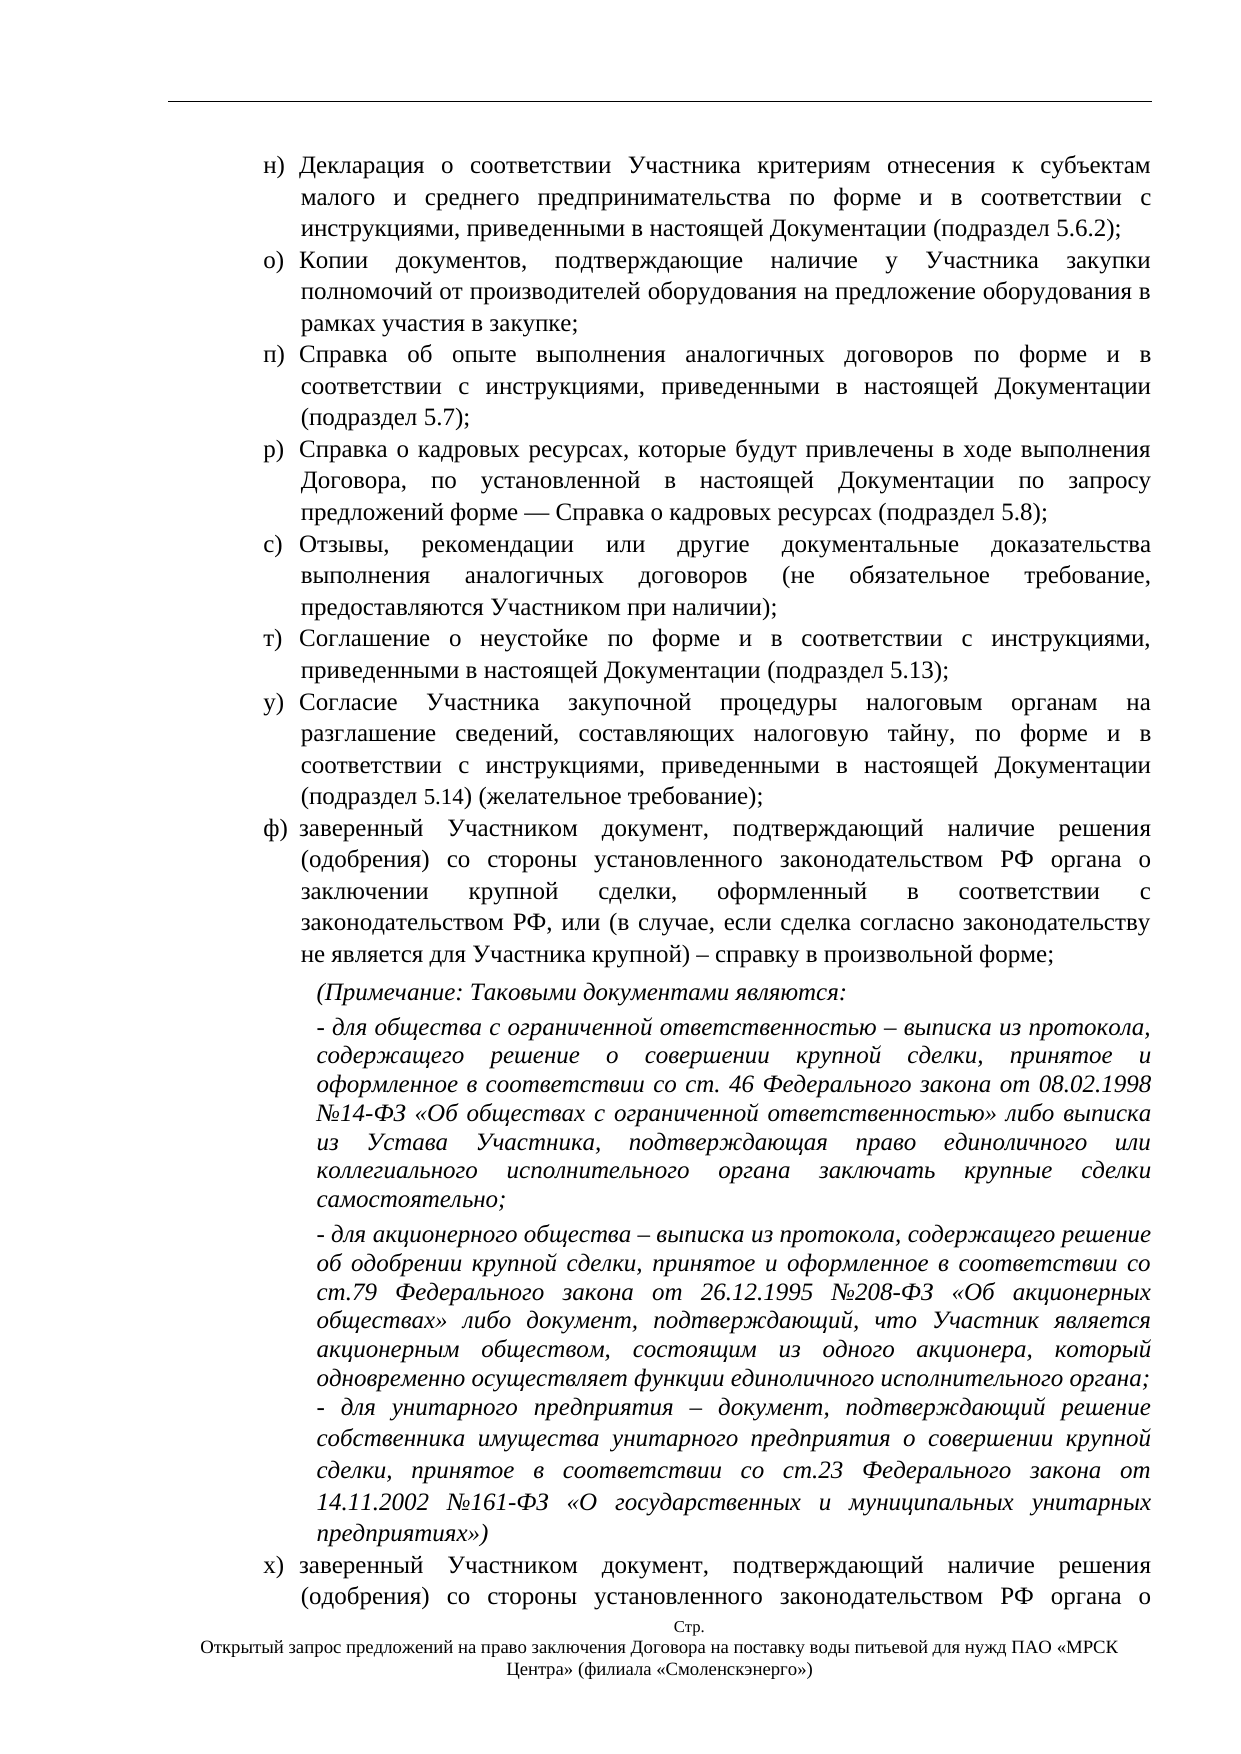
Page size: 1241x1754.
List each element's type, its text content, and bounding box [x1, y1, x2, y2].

list Отзывы, рекомендации или другие документальные доказательства выполнения аналогичных договоров (не обязательное требование, предоставляются Участником при наличии); [263, 529, 1152, 621]
list Соглашение о неустойке по форме и в соответствии с инструкциями, приведенными в настоящей Документации (подраздел 5.13); [263, 623, 1152, 684]
list Декларация о соответствии Участника критериям отнесения к субъектам малого и среднего предпринимательства по форме и в соответствии с инструкциями, приведенными в настоящей Документации (подраздел 5.6.2); [263, 150, 1152, 242]
list - для общества с ограниченной ответственностью – выписка из протокола, содержащего решение о совершении крупной сделки, принятое и оформленное в соответствии со ст. 46 Федерального закона от 08.02.1998 №14-ФЗ «Об обществах с ограниченной ответственностью» либо выписка из Устава Участника, подтверждающая право единоличного или коллегиального исполнительного органа заключать крупные сделки самостоятельно; [316, 1012, 1152, 1213]
list Справка о кадровых ресурсах, которые будут привлечены в ходе выполнения Договора, по установленной в настоящей Документации по запросу предложений форме — Справка о кадровых ресурсах (подраздел 5.8); [263, 434, 1152, 526]
list Согласие Участника закупочной процедуры налоговым органам на разглашение сведений, составляющих налоговую тайну, по форме и в соответствии с инструкциями, приведенными в настоящей Документации (подраздел 5.14) (желательное требование); [263, 687, 1152, 810]
list Справка об опыте выполнения аналогичных договоров по форме и в соответствии с инструкциями, приведенными в настоящей Документации (подраздел 5.7); [263, 339, 1152, 431]
list (Примечание: Таковыми документами являются: [316, 977, 1152, 1006]
list Копии документов, подтверждающие наличие у Участника закупки полномочий от производителей оборудования на предложение оборудования в рамках участия в закупке; [263, 245, 1152, 337]
list - для акционерного общества – выписка из протокола, содержащего решение об одобрении крупной сделки, принятое и оформленное в соответствии со ст.79 Федерального закона от 26.12.1995 №208-ФЗ «Об акционерных обществах» либо документ, подтверждающий, что Участник является акционерным обществом, состоящим из одного акционера, который одновременно осуществляет функции единоличного исполнительного органа; [316, 1219, 1152, 1392]
list заверенный Участником документ, подтверждающий наличие решения (одобрения) со стороны установленного законодательством РФ органа о заключении крупной сделки, оформленный в соответствии с законодательством РФ, или (в случае, если сделка согласно законодательству не является для Участника крупной) – справку в произвольной форме; [263, 813, 1152, 968]
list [263, 1550, 1152, 1610]
list - для унитарного предприятия – документ, подтверждающий решение собственника имущества унитарного предприятия о совершении крупной сделки, принятое в соответствии со ст.23 Федерального закона от 14.11.2002 №161-ФЗ «О государственных и муниципальных унитарных предприятиях») [316, 1392, 1152, 1547]
